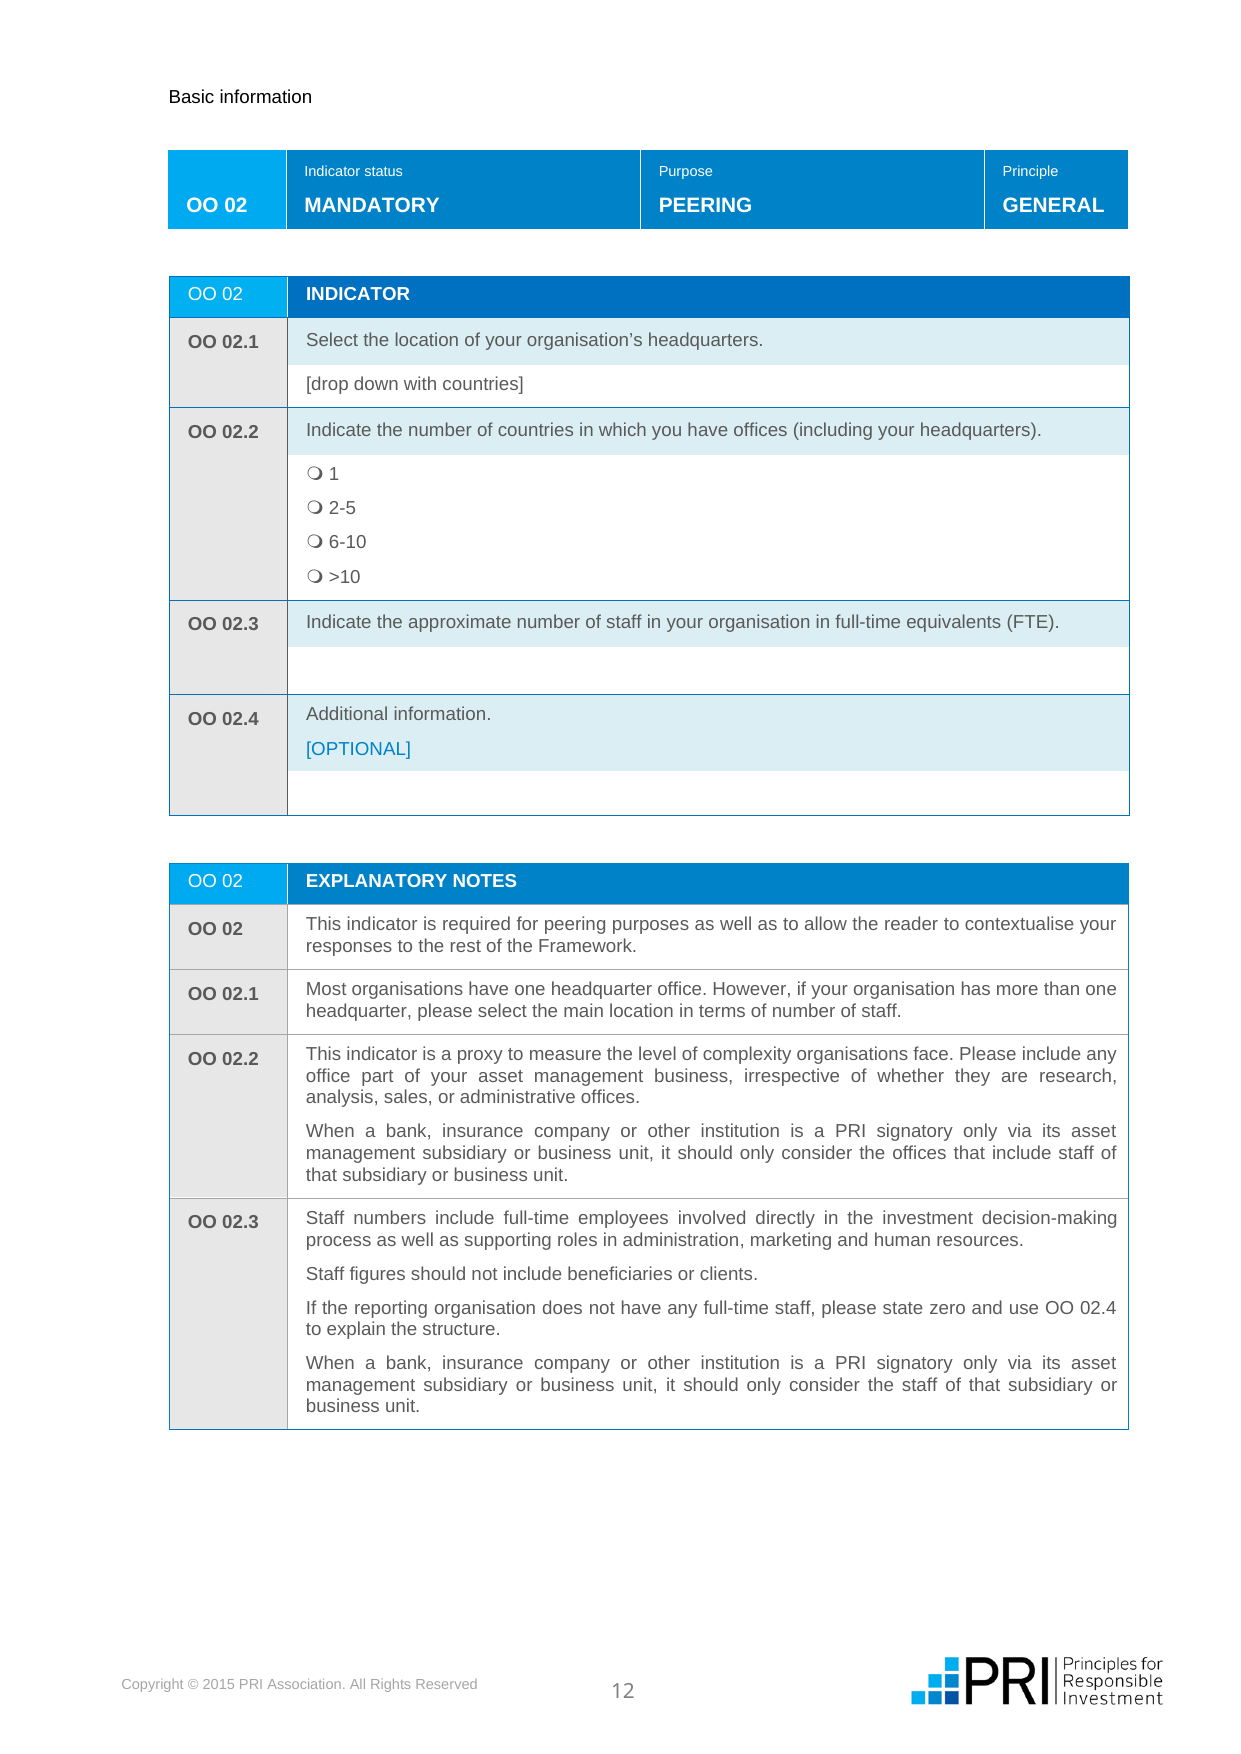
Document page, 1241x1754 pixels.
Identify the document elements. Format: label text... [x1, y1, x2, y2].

table_cell GENERAL [985, 186, 1128, 229]
table_header Purpose [641, 150, 984, 186]
table_cell [170, 365, 287, 407]
table_header OO 02 [170, 277, 287, 317]
table_cell This indicator is required for peering purposes as well as to allow the reader to contextualise your responses to the rest of the Framework. [288, 905, 1128, 969]
table_cell Indicate the approximate number of staff in your organisation in full-time equivalents (FTE). [288, 601, 1129, 647]
table_cell 1 2-5 6-10 >10 [288, 455, 1129, 600]
table_cell [288, 771, 1129, 815]
table_cell OO 02.4 [170, 695, 287, 815]
table_cell OO 02.3 [170, 601, 287, 647]
table_cell This indicator is a proxy to measure the level of complexity organisations face. Please include any office part of your asset management business, irrespective of whether they are research, analysis, sales, or administrative offices. When a bank, insurance company or other institution is a PRI signatory only via its asset management subsidiary or business unit, it should only consider the offices that include staff of that subsidiary or business unit. [288, 1035, 1128, 1197]
table_cell [170, 647, 287, 694]
table_cell OO 02.2 [170, 1035, 287, 1197]
table_header Indicator status [287, 150, 640, 186]
table_cell Staff numbers include full-time employees involved directly in the investment decision-making process as well as supporting roles in administration, marketing and human resources. Staff figures should not include beneficiaries or clients. If the reporting organisation does not have any full-time staff, please state zero and use OO 02.4 to explain the structure. When a bank, insurance company or other institution is a PRI signatory only via its asset management subsidiary or business unit, it should only consider the staff of that subsidiary or business unit. [288, 1199, 1128, 1429]
picture [405, 741, 409, 756]
table_cell Select the location of your organisation’s headquarters. [288, 318, 1129, 365]
table_cell [drop down with countries] [288, 365, 1129, 407]
table_header [168, 150, 286, 186]
table_cell OO 02.1 [170, 970, 287, 1034]
table_cell PEERING [641, 186, 984, 229]
table_header EXPLANATORY NOTES [288, 864, 1128, 904]
table_cell OO 02 [168, 186, 286, 229]
table_cell OO 02 [170, 905, 287, 969]
table_cell [170, 455, 287, 600]
table_cell OO 02.3 [170, 1199, 287, 1429]
table_cell Additional information. [Optional] [288, 695, 1129, 771]
table_header OO 02 [170, 864, 287, 904]
table_cell Most organisations have one headquarter office. However, if your organisation has more than one headquarter, please select the main location in terms of number of staff. [288, 970, 1128, 1034]
picture [0, 1561, 1241, 1754]
table_cell Indicate the number of countries in which you have offices (including your headquarters). [288, 408, 1129, 455]
table_cell OO 02.2 [170, 408, 287, 455]
table_cell [288, 647, 1129, 694]
table_cell OO 02.1 [170, 318, 287, 365]
table_header Principle [985, 150, 1128, 186]
table_header INDICATOR [288, 277, 1129, 317]
table_cell MANDATORY [287, 186, 640, 229]
